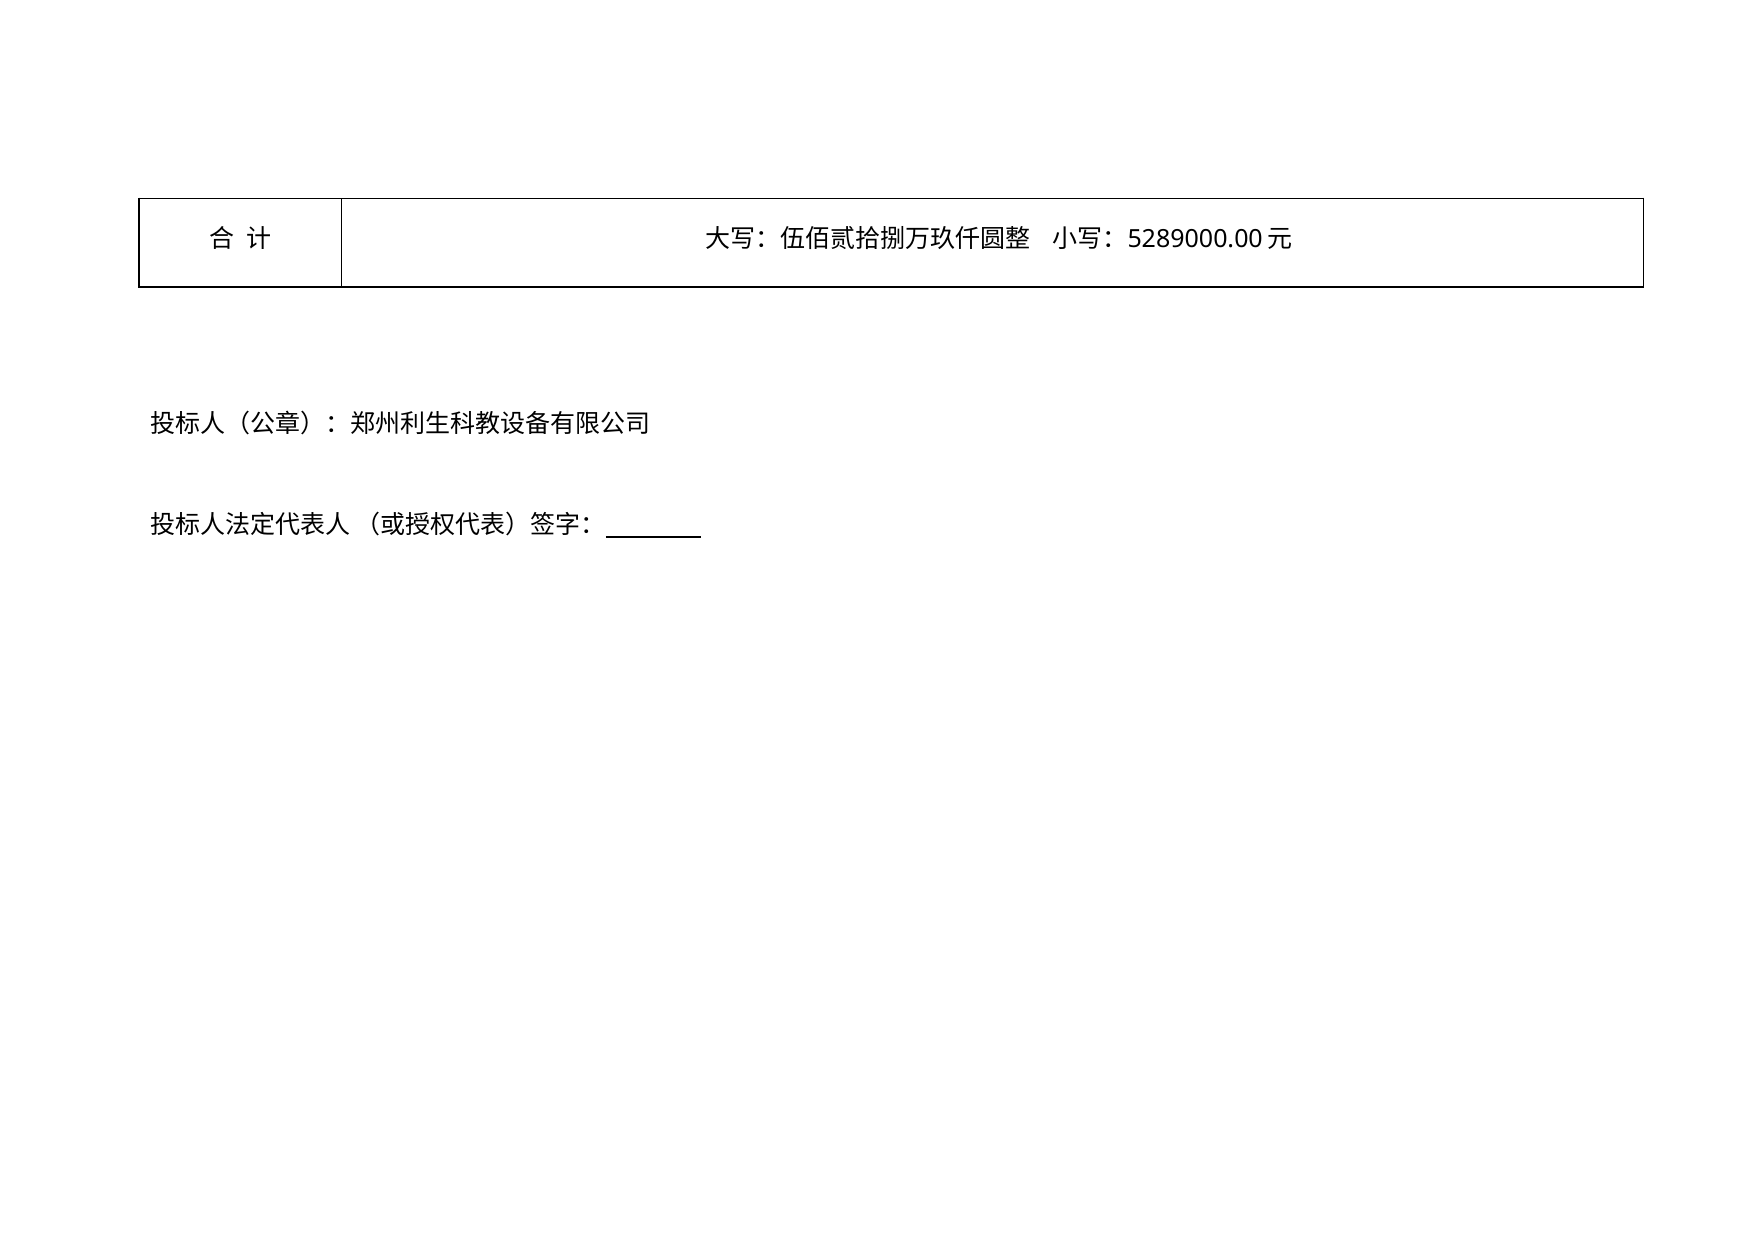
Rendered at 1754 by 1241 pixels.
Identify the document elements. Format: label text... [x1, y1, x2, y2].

text 投标人法定代表人 （或授权代表）签字： [150, 490, 1604, 555]
table_cell 大写：伍佰贰拾捌万玖仟圆整 小写：5289000.00元 [342, 199, 1643, 286]
text 投标人（公章）：郑州利生科教设备有限公司 [150, 389, 1604, 454]
table_cell 合 计 [140, 199, 341, 286]
